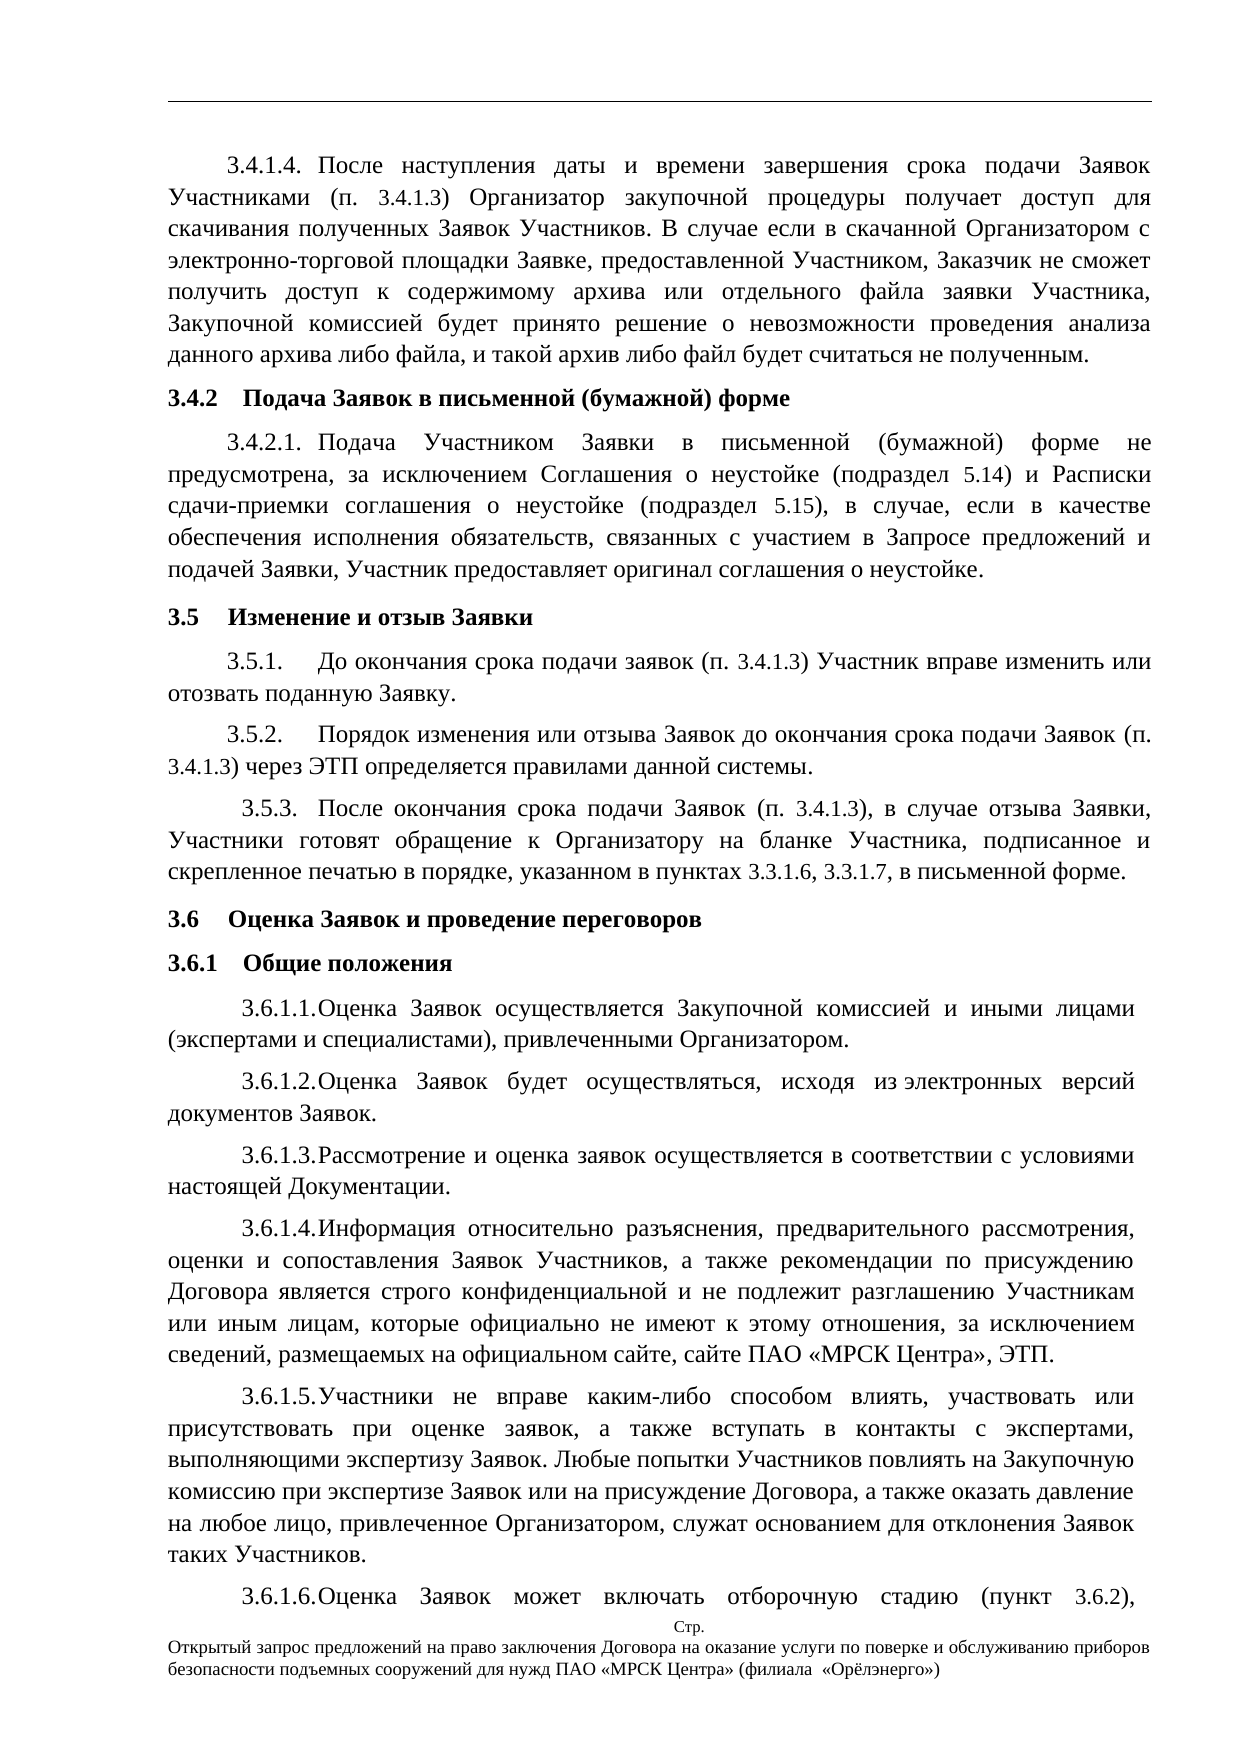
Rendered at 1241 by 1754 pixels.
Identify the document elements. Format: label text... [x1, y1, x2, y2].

subtitle Оценка Заявок и проведение переговоров [168, 904, 1152, 933]
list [168, 1581, 1135, 1610]
list После наступления даты и времени завершения срока подачи Заявок Участниками (п. 3.4.1.3) Организатор закупочной процедуры получает доступ для скачивания полученных Заявок Участников. В случае если в скачанной Организатором с электронно-торговой площадки Заявке, предоставленной Участником, Заказчик не сможет получить доступ к содержимому архива или отдельного файла заявки Участника, Закупочной комиссией будет принято решение о невозможности проведения анализа данного архива либо файла, и такой архив либо файл будет считаться не полученным. [168, 150, 1152, 368]
list Участники не вправе каким-либо способом влиять, участвовать или присутствовать при оценке заявок, а также вступать в контакты с экспертами, выполняющими экспертизу Заявок. Любые попытки Участников повлиять на Закупочную комиссию при экспертизе Заявок или на присуждение Договора, а также оказать давление на любое лицо, привлеченное Организатором, служат основанием для отклонения Заявок таких Участников. [168, 1381, 1135, 1568]
list Информация относительно разъяснения, предварительного рассмотрения, оценки и сопоставления Заявок Участников, а также рекомендации по присуждению Договора является строго конфиденциальной и не подлежит разглашению Участникам или иным лицам, которые официально не имеют к этому отношения, за исключением сведений, размещаемых на официальном сайте, сайте ПАО «МРСК Центра», ЭТП. [168, 1213, 1135, 1368]
subtitle Изменение и отзыв Заявки [168, 602, 1152, 631]
list Рассмотрение и оценка заявок осуществляется в соответствии с условиями настоящей Документации. [168, 1140, 1135, 1200]
list До окончания срока подачи заявок (п. 3.4.1.3) Участник вправе изменить или отозвать поданную Заявку. [168, 646, 1152, 706]
list Порядок изменения или отзыва Заявок до окончания срока подачи Заявок (п. 3.4.1.3) через ЭТП определяется правилами данной системы. [168, 719, 1152, 780]
list После окончания срока подачи Заявок (п. 3.4.1.3), в случае отзыва Заявки, Участники готовят обращение к Организатору на бланке Участника, подписанное и скрепленное печатью в порядке, указанном в пунктах 3.3.1.6, 3.3.1.7, в письменной форме. [168, 793, 1152, 885]
list Подача Участником Заявки в письменной (бумажной) форме не предусмотрена, за исключением Соглашения о неустойке (подраздел 5.14) и Расписки сдачи-приемки соглашения о неустойке (подраздел 5.15), в случае, если в качестве обеспечения исполнения обязательств, связанных с участием в Запросе предложений и подачей Заявки, Участник предоставляет оригинал соглашения о неустойке. [168, 427, 1152, 582]
subtitle Общие положения [168, 948, 1152, 977]
list Оценка Заявок будет осуществляться, исходя из электронных версий документов Заявок. [168, 1066, 1135, 1126]
list Оценка Заявок осуществляется Закупочной комиссией и иными лицами (экспертами и специалистами), привлеченными Организатором. [168, 993, 1135, 1053]
subtitle Подача Заявок в письменной (бумажной) форме [168, 383, 1152, 412]
